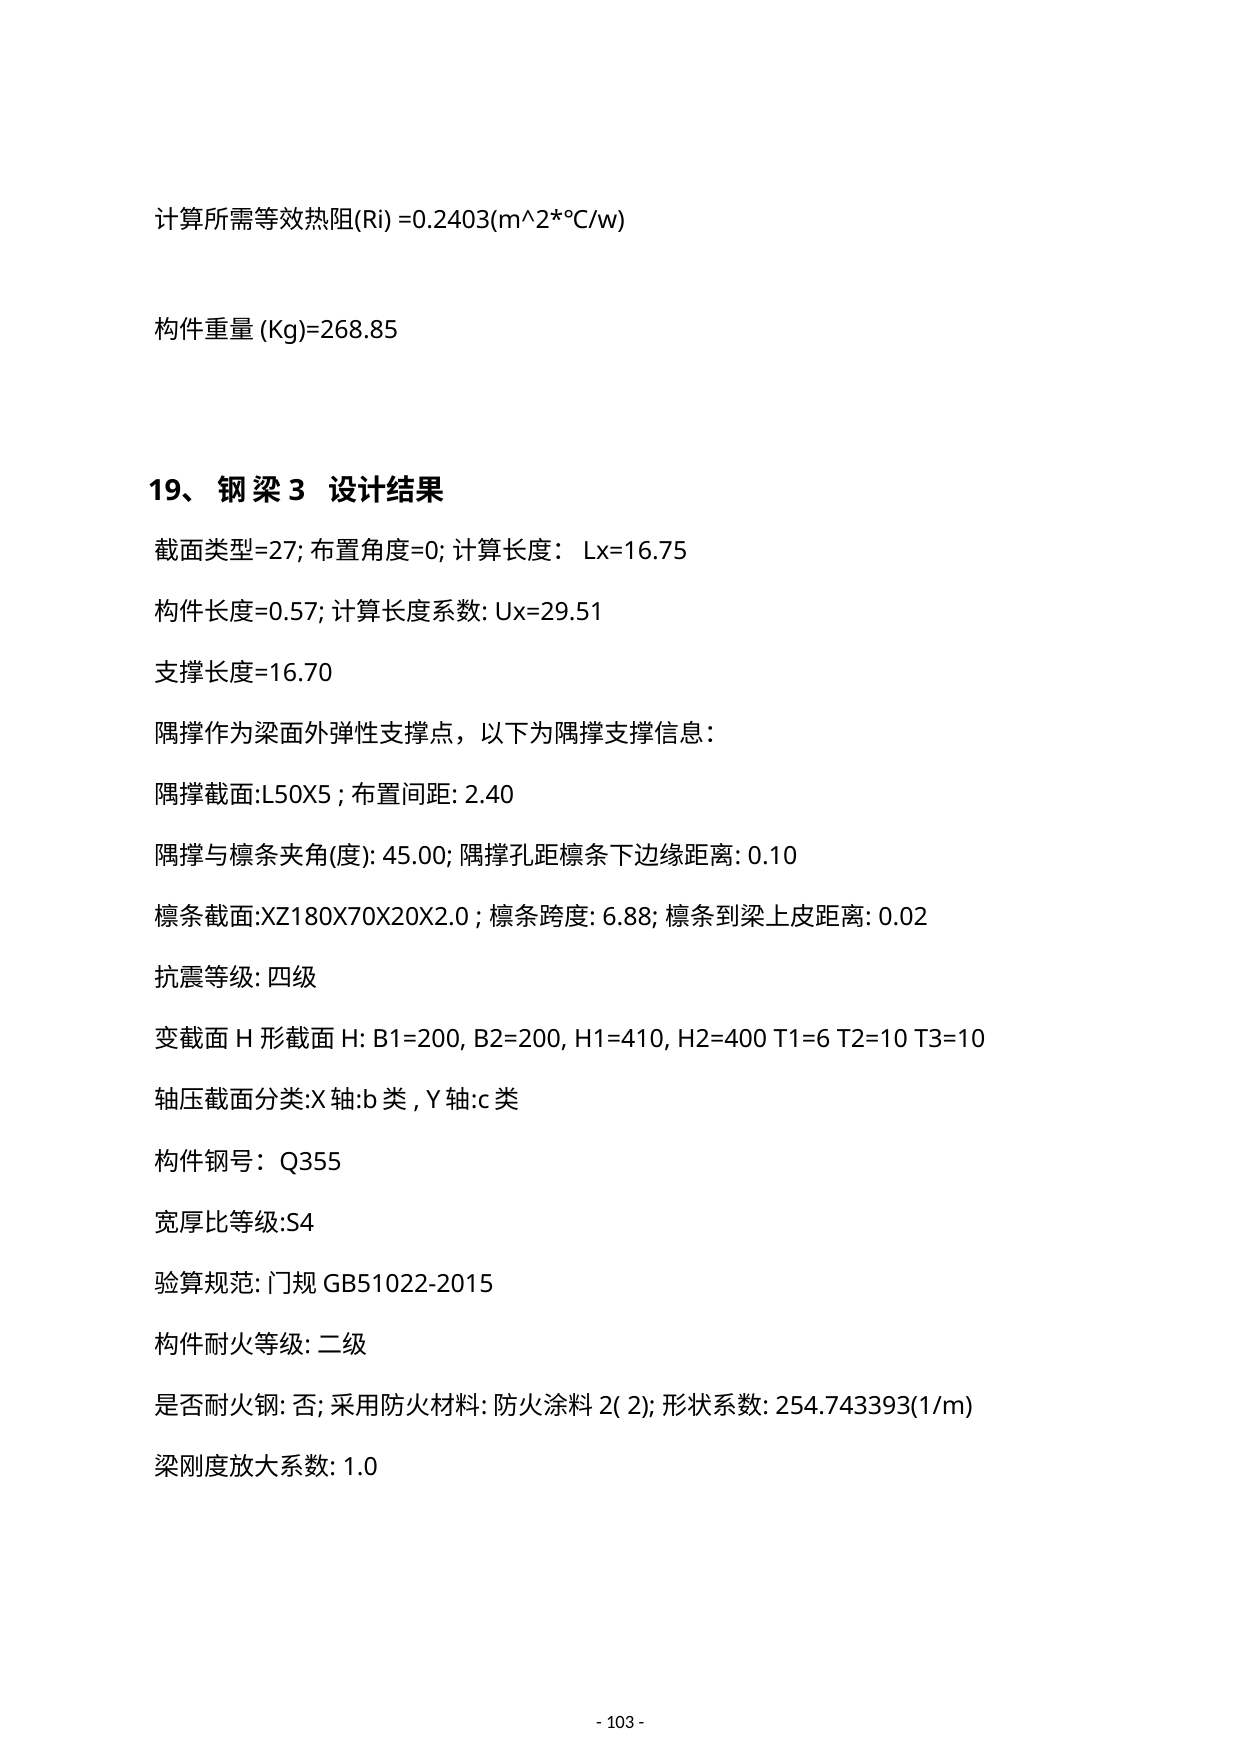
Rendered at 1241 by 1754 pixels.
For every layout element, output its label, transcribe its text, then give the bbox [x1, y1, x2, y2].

text 支撑长度=16.70 [148, 647, 1093, 694]
text 构件钢号：Q355 [148, 1136, 1093, 1183]
text 构件重量 (Kg)=268.85 [148, 304, 1093, 352]
text 宽厚比等级:S4 [148, 1197, 1093, 1244]
text 19、 钢 梁 3 设计结果 [148, 464, 1093, 511]
text 抗震等级: 四级 [148, 952, 1093, 999]
text 构件耐火等级: 二级 [148, 1319, 1093, 1366]
text 轴压截面分类:X轴:b类 , Y轴:c类 [148, 1074, 1093, 1122]
text 截面类型=27; 布置角度=0; 计算长度： Lx=16.75 [148, 525, 1093, 572]
text 隅撑作为梁面外弹性支撑点，以下为隅撑支撑信息： [148, 708, 1093, 755]
text 计算所需等效热阻(Ri) =0.2403(m^2*℃/w) [148, 194, 1093, 241]
text 是否耐火钢: 否; 采用防火材料: 防火涂料2( 2); 形状系数: 254.743393(1/m) [148, 1380, 1093, 1427]
text 檩条截面:XZ180X70X20X2.0 ; 檩条跨度: 6.88; 檩条到梁上皮距离: 0.02 [148, 891, 1093, 938]
text 隅撑截面:L50X5 ; 布置间距: 2.40 [148, 769, 1093, 816]
text 构件长度=0.57; 计算长度系数: Ux=29.51 [148, 586, 1093, 633]
text 变截面 H 形截面 H: B1=200, B2=200, H1=410, H2=400 T1=6 T2=10 T3=10 [148, 1013, 1093, 1061]
text 验算规范: 门规GB51022-2015 [148, 1258, 1093, 1305]
text 梁刚度放大系数: 1.0 [148, 1441, 1093, 1488]
text 隅撑与檩条夹角(度): 45.00; 隅撑孔距檩条下边缘距离: 0.10 [148, 830, 1093, 877]
